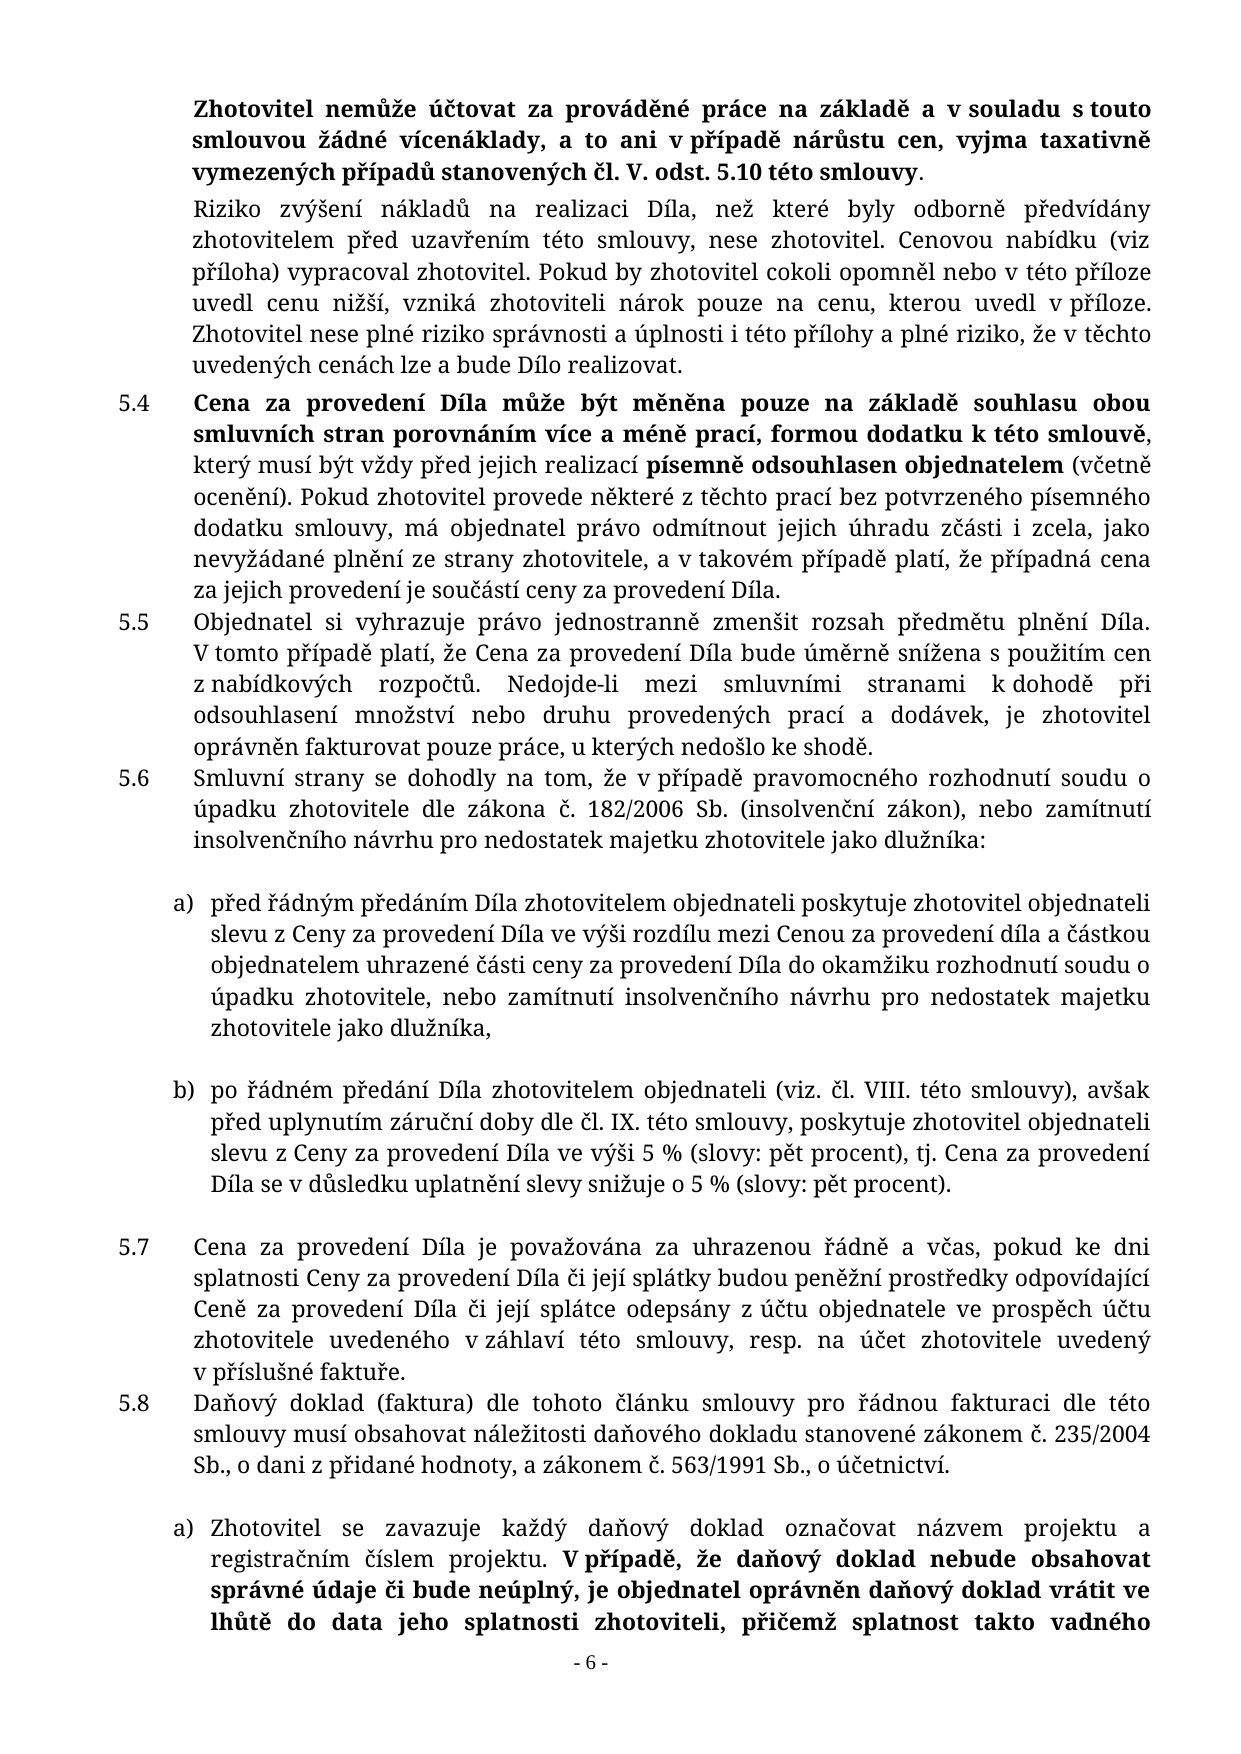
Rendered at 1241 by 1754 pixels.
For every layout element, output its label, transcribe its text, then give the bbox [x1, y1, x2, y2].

text Zhotovitel nemůže účtovat za prováděné práce na základě a v souladu s touto smlouvou žádné vícenáklady, a to ani v případě nárůstu cen, vyjma taxativně vymezených případů stanovených čl. V. odst. 5.10 této smlouvy. [192, 93, 1152, 187]
list Daňový doklad (faktura) dle tohoto článku smlouvy pro řádnou fakturaci dle této smlouvy musí obsahovat náležitosti daňového dokladu stanovené zákonem č. 235/2004 Sb., o dani z přidané hodnoty, a zákonem č. 563/1991 Sb., o účetnictví. [118, 1387, 1152, 1480]
list Smluvní strany se dohodly na tom, že v případě pravomocného rozhodnutí soudu o úpadku zhotovitele dle zákona č. 182/2006 Sb. (insolvenční zákon), nebo zamítnutí insolvenčního návrhu pro nedostatek majetku zhotovitele jako dlužníka: [118, 762, 1152, 855]
list po řádném předání Díla zhotovitelem objednateli (viz. čl. VIII. této smlouvy), avšak před uplynutím záruční doby dle čl. IX. této smlouvy, poskytuje zhotovitel objednateli slevu z Ceny za provedení Díla ve výši 5 % (slovy: pět procent), tj. Cena za provedení Díla se v důsledku uplatnění slevy snižuje o 5 % (slovy: pět procent). [173, 1074, 1152, 1199]
list Cena za provedení Díla je považována za uhrazenou řádně a včas, pokud ke dni splatnosti Ceny za provedení Díla či její splátky budou peněžní prostředky odpovídající Ceně za provedení Díla či její splátce odepsány z účtu objednatele ve prospěch účtu zhotovitele uvedeného v záhlaví této smlouvy, resp. na účet zhotovitele uvedený v příslušné faktuře. [118, 1230, 1152, 1387]
list před řádným předáním Díla zhotovitelem objednateli poskytuje zhotovitel objednateli slevu z Ceny za provedení Díla ve výši rozdílu mezi Cenou za provedení díla a částkou objednatelem uhrazené části ceny za provedení Díla do okamžiku rozhodnutí soudu o úpadku zhotovitele, nebo zamítnutí insolvenčního návrhu pro nedostatek majetku zhotovitele jako dlužníka, [173, 887, 1152, 1043]
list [173, 1512, 1152, 1637]
list Objednatel si vyhrazuje právo jednostranně zmenšit rozsah předmětu plnění Díla. V tomto případě platí, že Cena za provedení Díla bude úměrně snížena s použitím cen z nabídkových rozpočtů. Nedojde-li mezi smluvními stranami k dohodě při odsouhlasení množství nebo druhu provedených prací a dodávek, je zhotovitel oprávněn fakturovat pouze práce, u kterých nedošlo ke shodě. [118, 605, 1152, 762]
text Riziko zvýšení nákladů na realizaci Díla, než které byly odborně předvídány zhotovitelem před uzavřením této smlouvy, nese zhotovitel. Cenovou nabídku (viz příloha) vypracoval zhotovitel. Pokud by zhotovitel cokoli opomněl nebo v této příloze uvedl cenu nižší, vzniká zhotoviteli nárok pouze na cenu, kterou uvedl v příloze. Zhotovitel nese plné riziko správnosti a úplnosti i této přílohy a plné riziko, že v těchto uvedených cenách lze a bude Dílo realizovat. [192, 193, 1152, 380]
list Cena za provedení Díla může být měněna pouze na základě souhlasu obou smluvních stran porovnáním více a méně prací, formou dodatku k této smlouvě, který musí být vždy před jejich realizací písemně odsouhlasen objednatelem (včetně ocenění). Pokud zhotovitel provede některé z těchto prací bez potvrzeného písemného dodatku smlouvy, má objednatel právo odmítnout jejich úhradu zčásti i zcela, jako nevyžádané plnění ze strany zhotovitele, a v takovém případě platí, že případná cena za jejich provedení je součástí ceny za provedení Díla. [118, 387, 1152, 605]
